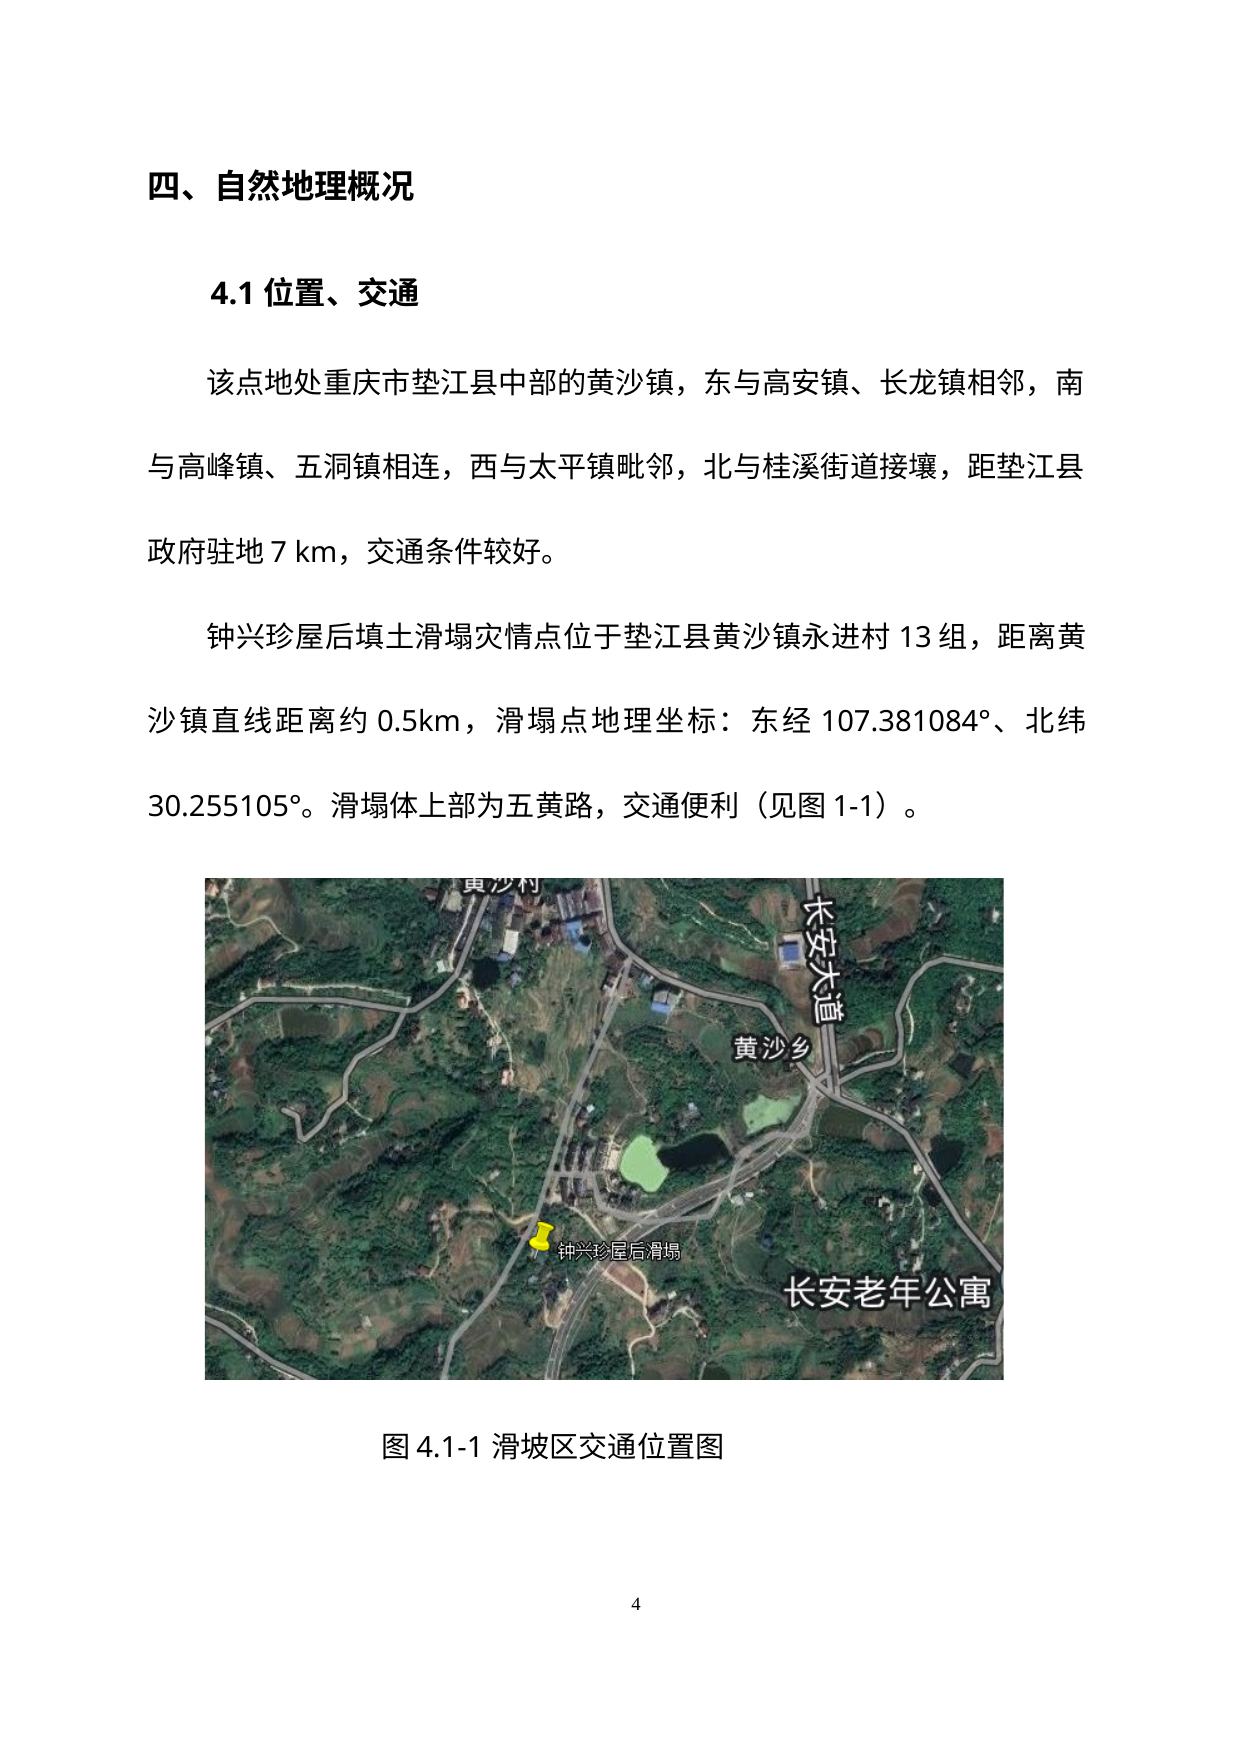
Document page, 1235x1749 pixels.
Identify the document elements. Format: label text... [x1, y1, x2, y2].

picture [204, 878, 1004, 1380]
text 图4.1-1 滑坡区交通位置图 [148, 1423, 1087, 1466]
text 钟兴珍屋后填土滑塌灾情点位于垫江县黄沙镇永进村13组，距离黄沙镇直线距离约0.5km，滑塌点地理坐标：东经107.381084°、北纬30.255105°。滑塌体上部为五黄路，交通便利（见图1-1）。 [148, 613, 1087, 825]
subtitle 4.1 位置、交通 [148, 268, 1087, 314]
subtitle 四、自然地理概况 [148, 159, 1087, 208]
text 该点地处重庆市垫江县中部的黄沙镇，东与高安镇、长龙镇相邻，南与高峰镇、五洞镇相连，西与太平镇毗邻，北与桂溪街道接壤，距垫江县政府驻地7 km，交通条件较好。 [148, 359, 1087, 571]
